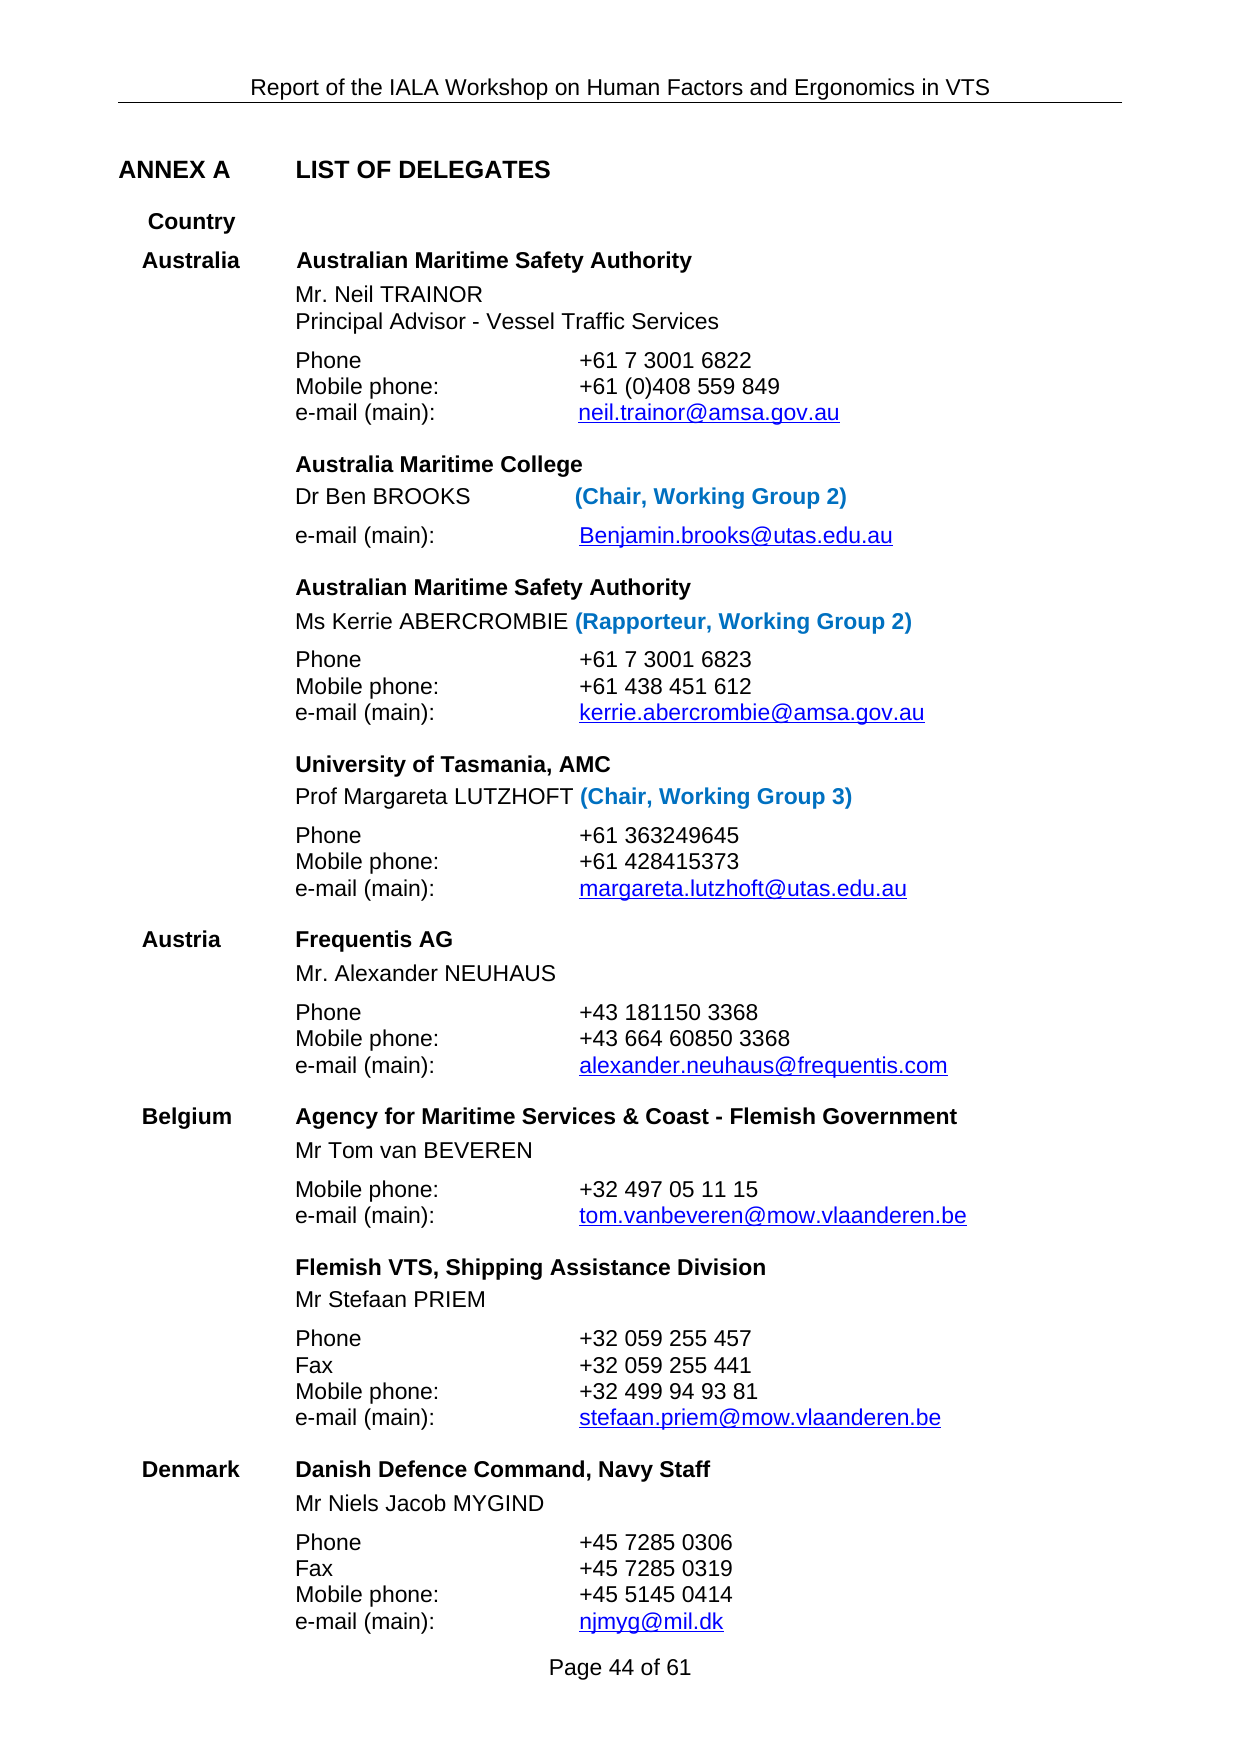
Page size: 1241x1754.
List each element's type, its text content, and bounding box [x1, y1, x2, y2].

text Austria Frequentis AG [118, 926, 1122, 952]
text Mobile phone: +61 (0)408 559 849 [118, 373, 1122, 399]
text Mr Niels Jacob MYGIND [118, 1490, 1122, 1516]
text Mr. Alexander NEUHAUS [118, 960, 1122, 987]
text Principal Advisor - Vessel Traffic Services [118, 308, 1122, 334]
text Mr Tom van BEVEREN [118, 1137, 1122, 1164]
text Mobile phone: +61 428415373 [118, 848, 1122, 875]
text e-mail (main): Benjamin.brooks@utas.edu.au [118, 522, 1122, 548]
text e-mail (main): alexander.neuhaus@frequentis.com [118, 1052, 1122, 1078]
text Denmark Danish Defence Command, Navy Staff [118, 1456, 1122, 1482]
text Ms Kerrie ABERCROMBIE (Rapporteur, Working Group 2) [118, 608, 1122, 634]
text Fax +45 7285 0319 [118, 1555, 1122, 1581]
text Country [118, 208, 1122, 235]
text Mobile phone: +32 497 05 11 15 [118, 1176, 1122, 1202]
text Phone +45 7285 0306 [118, 1529, 1122, 1555]
text Dr Ben BROOKS (Chair, Working Group 2) [118, 483, 1122, 509]
text Belgium Agency for Maritime Services & Coast - Flemish Government [118, 1103, 1122, 1129]
text Mobile phone: +32 499 94 93 81 [118, 1378, 1122, 1404]
text Mr. Neil TRAINOR [118, 281, 1122, 308]
text Fax +32 059 255 441 [118, 1352, 1122, 1378]
text Phone +61 7 3001 6823 [118, 646, 1122, 673]
text e-mail (main): stefaan.priem@mow.vlaanderen.be [118, 1404, 1122, 1431]
text e-mail (main): kerrie.abercrombie@amsa.gov.au [118, 699, 1122, 726]
text Phone +32 059 255 457 [118, 1325, 1122, 1352]
text Australia Maritime College [118, 451, 1122, 477]
text List of Delegates [118, 154, 1122, 183]
text e-mail (main): njmyg@mil.dk [118, 1608, 1122, 1634]
text e-mail (main): tom.vanbeveren@mow.vlaanderen.be [118, 1202, 1122, 1229]
text Phone +61 7 3001 6822 [118, 347, 1122, 373]
text e-mail (main): margareta.lutzhoft@utas.edu.au [118, 875, 1122, 901]
text Mr Stefaan PRIEM [118, 1286, 1122, 1313]
text Prof Margareta LUTZHOFT (Chair, Working Group 3) [118, 783, 1122, 809]
text Mobile phone: +43 664 60850 3368 [118, 1025, 1122, 1052]
text Mobile phone: +45 5145 0414 [118, 1581, 1122, 1608]
text Phone +61 363249645 [118, 822, 1122, 848]
text Phone +43 181150 3368 [118, 999, 1122, 1025]
text Australia Australian Maritime Safety Authority [118, 247, 1122, 273]
text Mobile phone: +61 438 451 612 [118, 673, 1122, 699]
text Australian Maritime Safety Authority [118, 573, 1122, 600]
text University of Tasmania, AMC [118, 751, 1122, 777]
text e-mail (main): neil.trainor@amsa.gov.au [118, 399, 1122, 426]
text Flemish VTS, Shipping Assistance Division [118, 1254, 1122, 1280]
